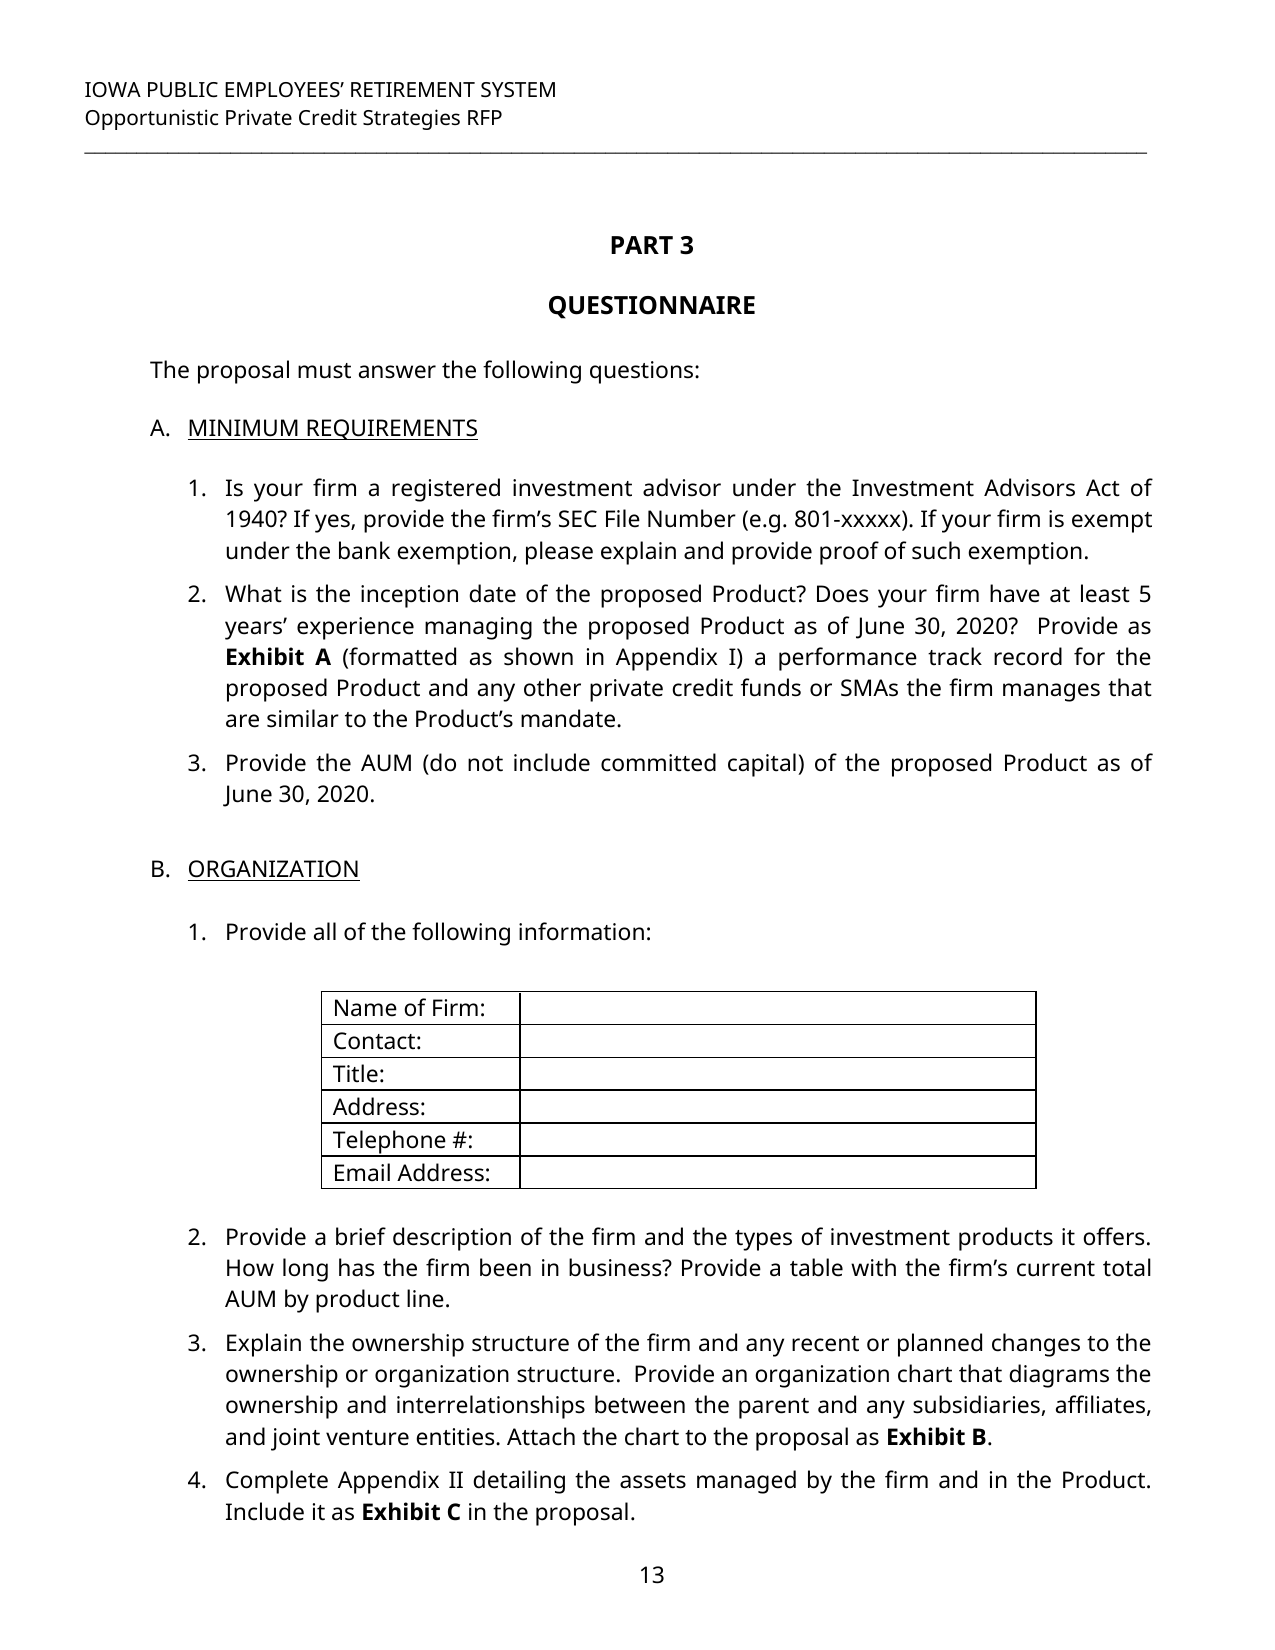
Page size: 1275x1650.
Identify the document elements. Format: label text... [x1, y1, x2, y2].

text PART 3 [150, 227, 1153, 261]
list Complete Appendix II detailing the assets managed by the firm and in the Product. Include it as Exhibit C in the proposal. [187, 1464, 1153, 1527]
list Is your firm a registered investment advisor under the Investment Advisors Act of 1940? If yes, provide the firm’s SEC File Number (e.g. 801-xxxxx). If your firm is exempt under the bank exemption, please explain and provide proof of such exemption. [187, 472, 1153, 566]
table_header [521, 992, 1035, 1024]
list Provide all of the following information: [187, 916, 1153, 947]
list Provide the AUM (do not include committed capital) of the proposed Product as of June 30, 2020. [187, 747, 1153, 809]
table_cell [521, 1157, 1035, 1188]
list Provide a brief description of the firm and the types of investment products it offers. How long has the firm been in business? Provide a table with the firm’s current total AUM by product line. [187, 1221, 1153, 1314]
table_cell [521, 1025, 1035, 1056]
table_cell Email Address: [322, 1157, 519, 1188]
table_cell Title: [322, 1058, 519, 1089]
list Explain the ownership structure of the firm and any recent or planned changes to the ownership or organization structure. Provide an organization chart that diagrams the ownership and interrelationships between the parent and any subsidiaries, affiliates, and joint venture entities. Attach the chart to the proposal as Exhibit B. [187, 1327, 1153, 1452]
table_cell Telephone #: [322, 1124, 519, 1155]
table_cell Contact: [322, 1025, 519, 1056]
table_cell [521, 1091, 1035, 1122]
list ORGANIZATION [150, 853, 1153, 884]
list MINIMUM REQUIREMENTS [150, 412, 1153, 443]
table_cell [521, 1124, 1035, 1155]
table_cell [521, 1058, 1035, 1089]
text The proposal must answer the following questions: [150, 354, 1153, 386]
table_header Name of Firm: [322, 992, 520, 1024]
text QUESTIONNAIRE [150, 288, 1153, 322]
table_cell Address: [322, 1091, 519, 1122]
list What is the inception date of the proposed Product? Does your firm have at least 5 years’ experience managing the proposed Product as of June 30, 2020? Provide as Exhibit A (formatted as shown in Appendix I) a performance track record for the proposed Product and any other private credit funds or SMAs the firm manages that are similar to the Product’s mandate. [187, 578, 1153, 734]
